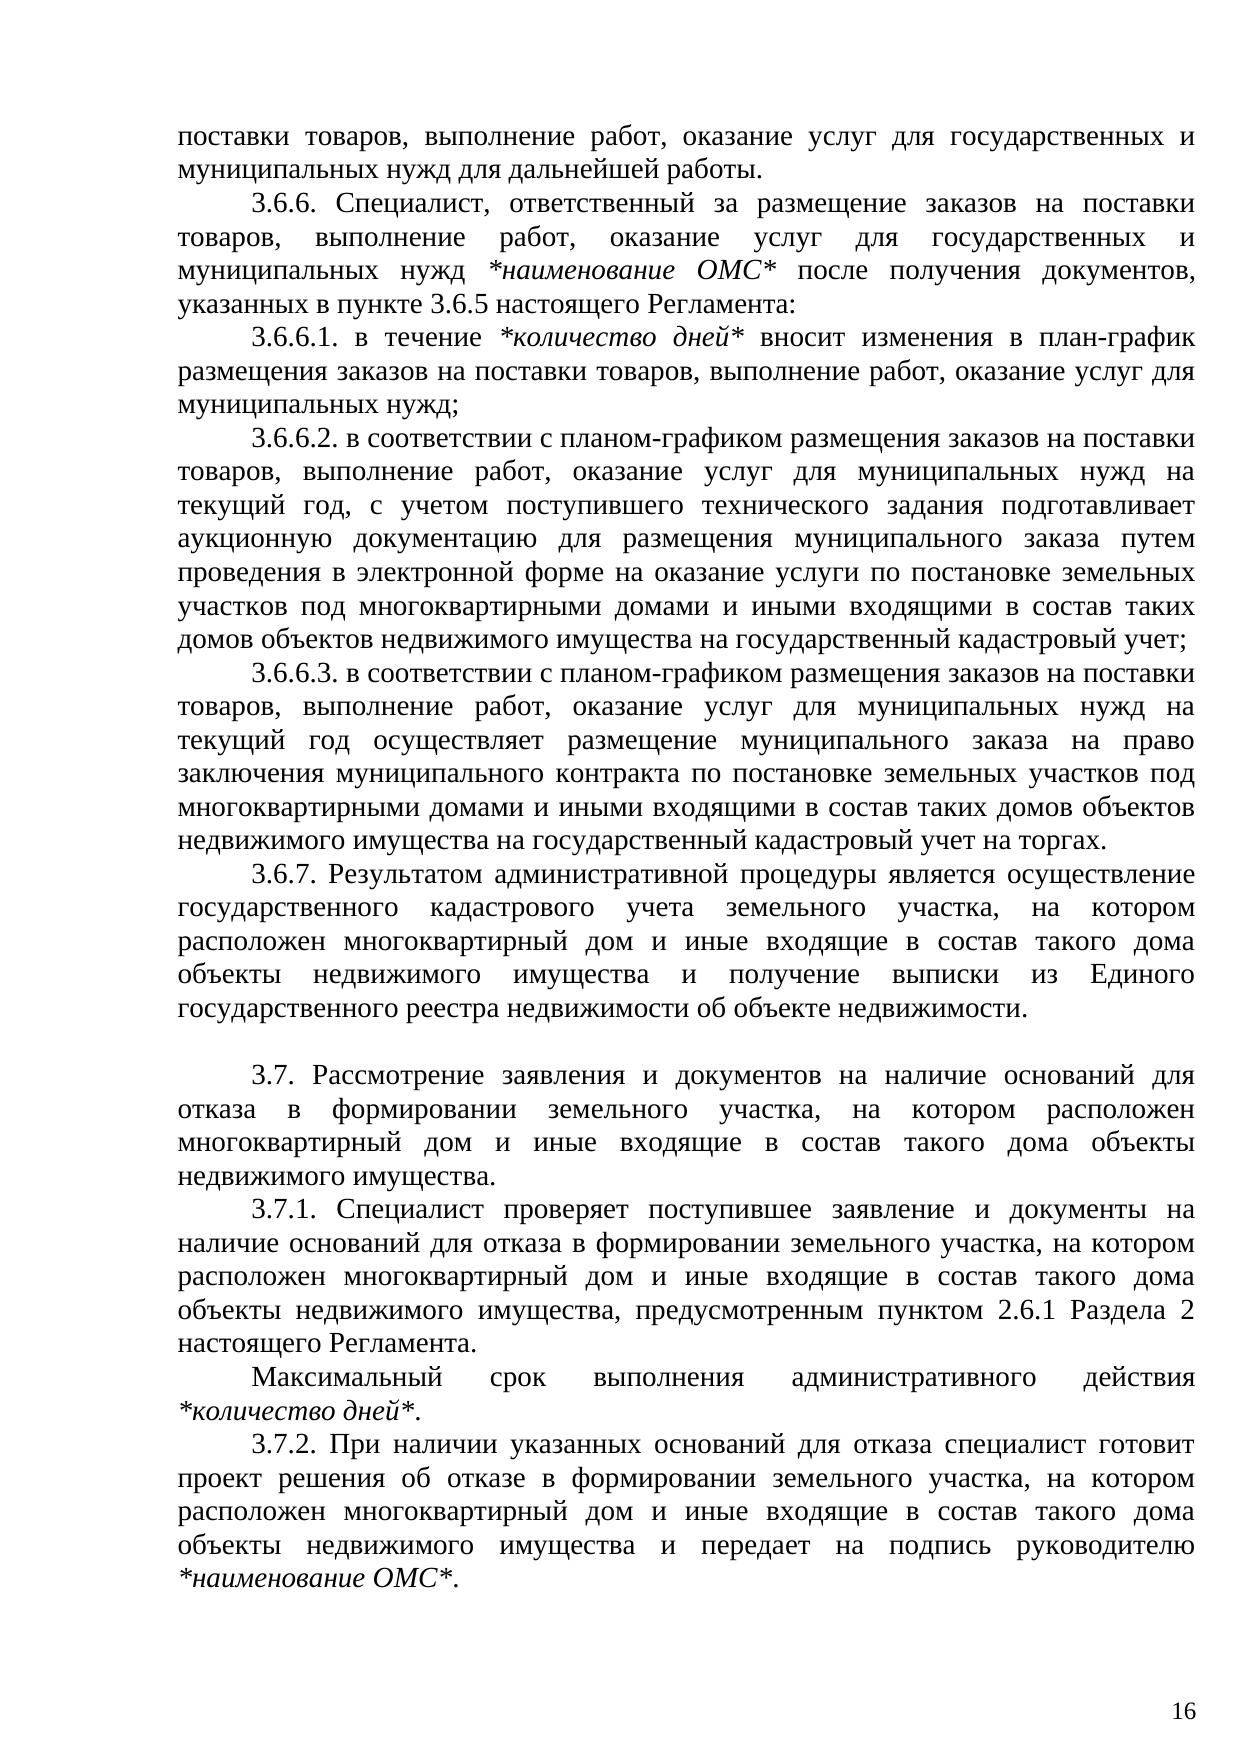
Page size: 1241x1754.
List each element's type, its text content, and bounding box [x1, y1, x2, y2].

text Максимальный срок выполнения административного действия *количество дней*. [177, 1359, 1196, 1426]
text 3.6.6.1. в течение *количество дней* вносит изменения в план-график размещения заказов на поставки товаров, выполнение работ, оказание услуг для муниципальных нужд; [177, 319, 1196, 420]
text 3.6.7. Результатом административной процедуры является осуществление государственного кадастрового учета земельного участка, на котором расположен многоквартирный дом и иные входящие в состав такого дома объекты недвижимого имущества и получение выписки из Единого государственного реестра недвижимости об объекте недвижимости. [177, 856, 1196, 1024]
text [177, 118, 1196, 185]
text 3.7. Рассмотрение заявления и документов на наличие оснований для отказа в формировании земельного участка, на котором расположен многоквартирный дом и иные входящие в состав такого дома объекты недвижимого имущества. [177, 1057, 1196, 1191]
text 3.6.6.2. в соответствии с планом-графиком размещения заказов на поставки товаров, выполнение работ, оказание услуг для муниципальных нужд на текущий год, с учетом поступившего технического задания подготавливает аукционную документацию для размещения муниципального заказа путем проведения в электронной форме на оказание услуги по постановке земельных участков под многоквартирными домами и иными входящими в состав таких домов объектов недвижимого имущества на государственный кадастровый учет; [177, 420, 1196, 655]
text 3.6.6. Специалист, ответственный за размещение заказов на поставки товаров, выполнение работ, оказание услуг для государственных и муниципальных нужд *наименование ОМС* после получения документов, указанных в пункте 3.6.5 настоящего Регламента: [177, 185, 1196, 319]
text 3.7.2. При наличии указанных оснований для отказа специалист готовит проект решения об отказе в формировании земельного участка, на котором расположен многоквартирный дом и иные входящие в состав такого дома объекты недвижимого имущества и передает на подпись руководителю *наименование ОМС*. [177, 1426, 1196, 1594]
text 3.7.1. Специалист проверяет поступившее заявление и документы на наличие оснований для отказа в формировании земельного участка, на котором расположен многоквартирный дом и иные входящие в состав такого дома объекты недвижимого имущества, предусмотренным пунктом 2.6.1 Раздела 2 настоящего Регламента. [177, 1191, 1196, 1359]
text 3.6.6.3. в соответствии с планом-графиком размещения заказов на поставки товаров, выполнение работ, оказание услуг для муниципальных нужд на текущий год осуществляет размещение муниципального заказа на право заключения муниципального контракта по постановке земельных участков под многоквартирными домами и иными входящими в состав таких домов объектов недвижимого имущества на государственный кадастровый учет на торгах. [177, 655, 1196, 856]
